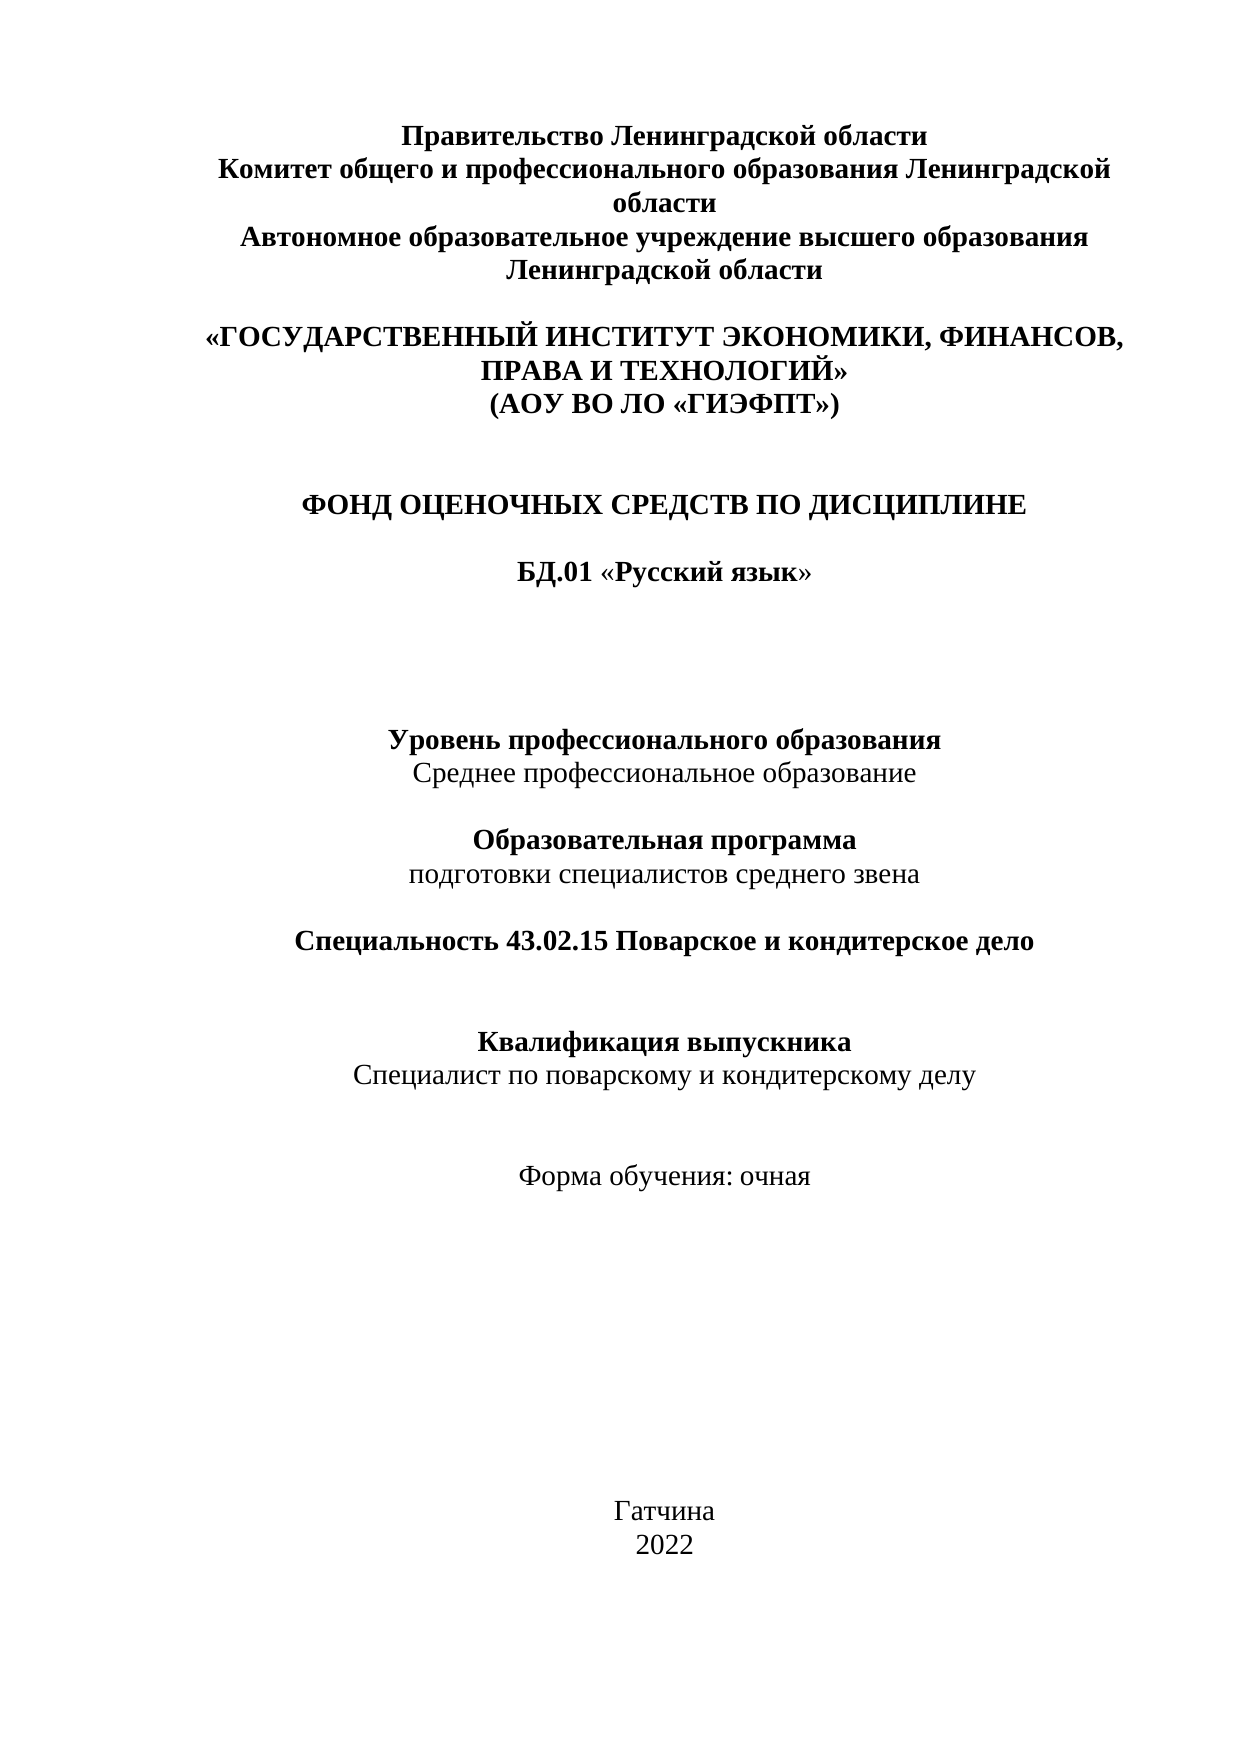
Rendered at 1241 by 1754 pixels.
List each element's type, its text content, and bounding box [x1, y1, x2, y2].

text Среднее профессиональное образование [177, 755, 1152, 789]
text Специалист по поварскому и кондитерскому делу [177, 1057, 1152, 1091]
text (АОУ ВО ЛО «ГИЭФПТ») [177, 386, 1152, 420]
text «ГОСУДАРСТВЕННЫЙ ИНСТИТУТ ЭКОНОМИКИ, ФИНАНСОВ, ПРАВА И ТЕХНОЛОГИЙ» [177, 319, 1152, 386]
text Форма обучения: очная [177, 1158, 1152, 1191]
text БД.01 «Русский язык» [177, 554, 1152, 588]
text Правительство Ленинградской области [177, 118, 1152, 152]
text подготовки специалистов среднего звена [177, 856, 1152, 889]
text ФОНД ОЦЕНОЧНЫХ СРЕДСТВ ПО ДИСЦИПЛИНЕ [177, 487, 1152, 521]
text Уровень профессионального образования [177, 722, 1152, 755]
text 2022 [177, 1527, 1152, 1560]
text Гатчина [177, 1493, 1152, 1527]
text Квалификация выпускника [177, 1024, 1152, 1057]
text Специальность 43.02.15 Поварское и кондитерское дело [177, 923, 1152, 957]
text Образовательная программа [177, 822, 1152, 856]
text Автономное образовательное учреждение высшего образования Ленинградской области [177, 219, 1152, 286]
text Комитет общего и профессионального образования Ленинградской области [177, 152, 1152, 219]
